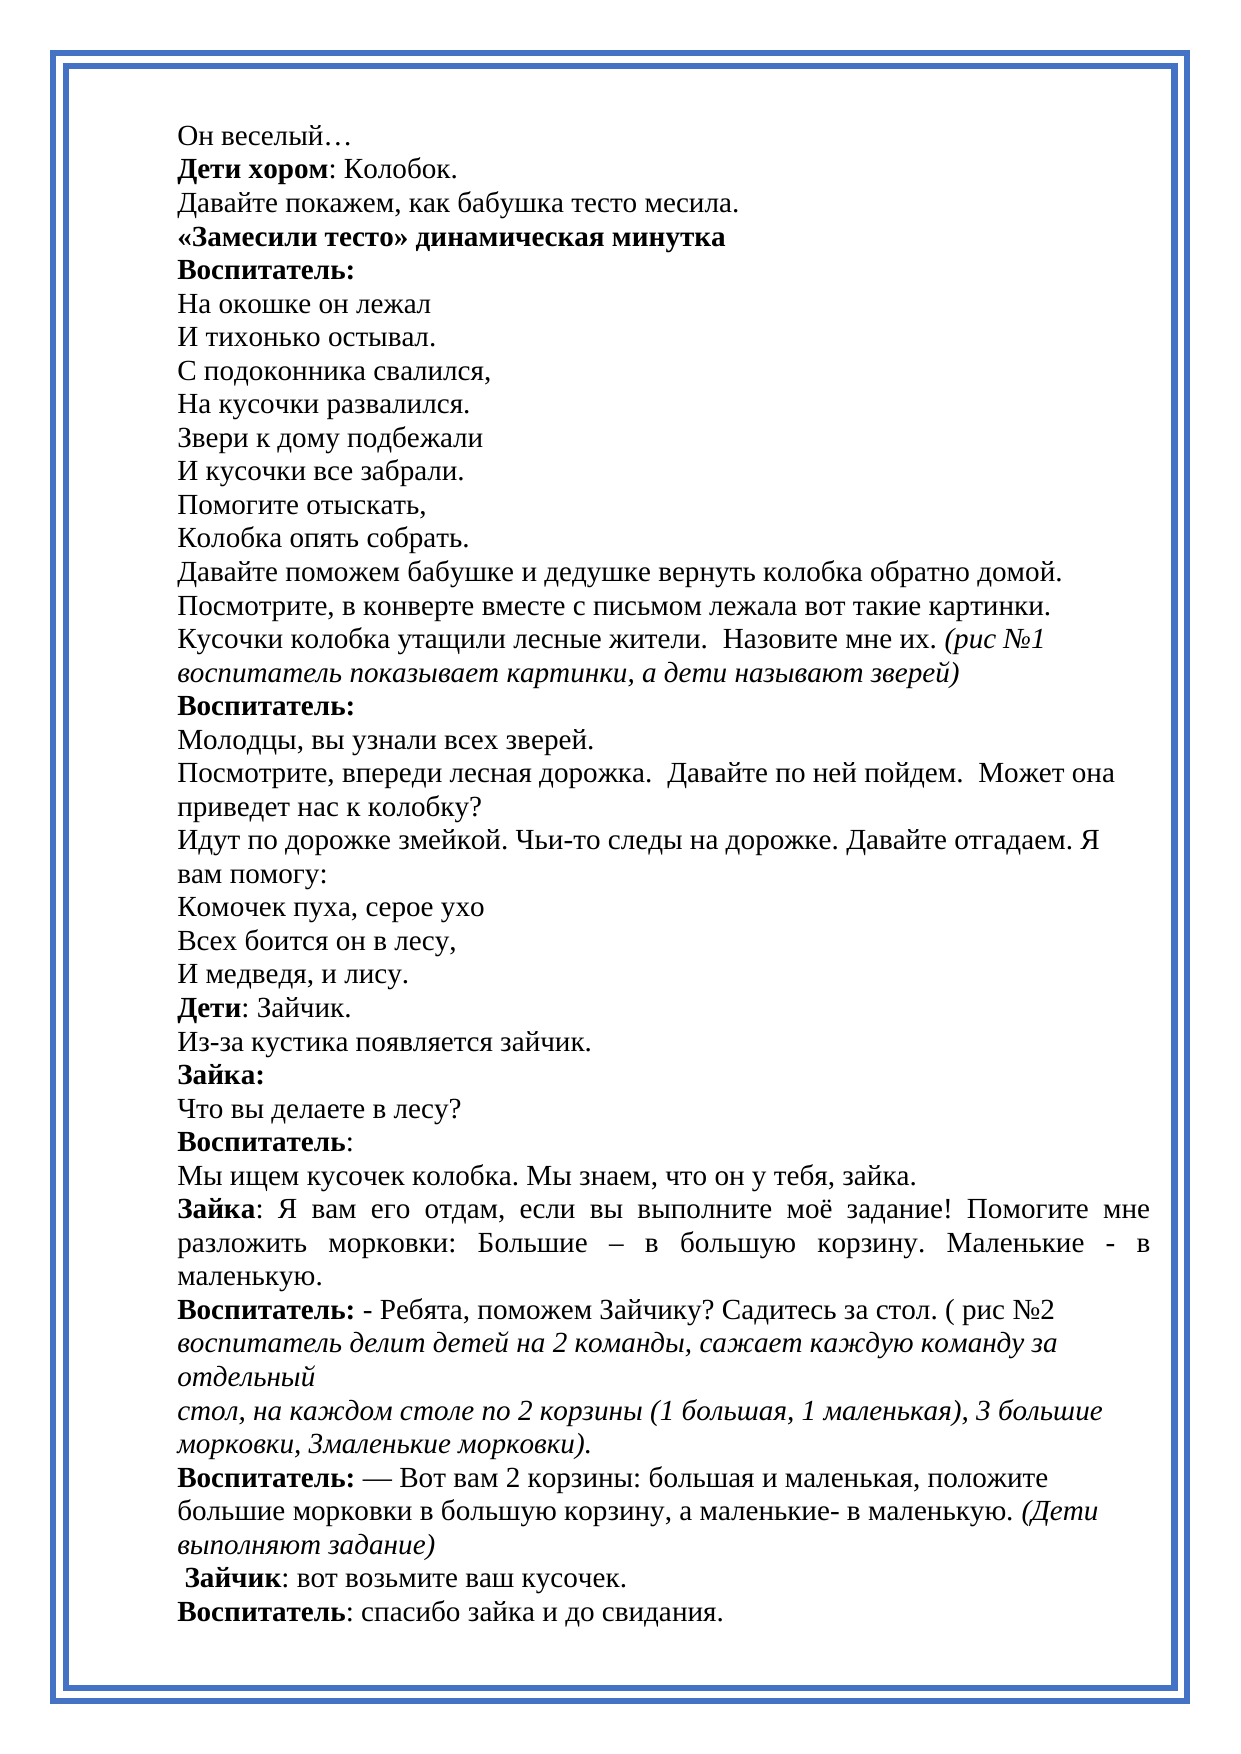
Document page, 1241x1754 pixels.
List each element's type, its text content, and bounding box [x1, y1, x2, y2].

text Воспитатель: — Вот вам 2 корзины: большая и маленькая, положите большие морковки в большую корзину, а маленькие- в маленькую. (Дети выполняют задание) [177, 1460, 1152, 1560]
text И тихонько остывал. [177, 319, 1152, 353]
text Воспитатель: - Ребята, поможем Зайчику? Садитесь за стол. ( рис №2 воспитатель делит детей на 2 команды, сажает каждую команду за отдельный [177, 1292, 1152, 1393]
text И кусочки все забрали. [177, 453, 1152, 487]
text Посмотрите, в конверте вместе с письмом лежала вот такие картинки. Кусочки колобка утащили лесные жители. Назовите мне их. (рис №1 воспитатель показывает картинки, а дети называют зверей) [177, 588, 1152, 688]
text Дети хором: Колобок. [177, 152, 1152, 185]
text Всех боится он в лесу, [177, 923, 1152, 957]
text Воспитатель: [177, 688, 1152, 722]
text Комочек пуха, серое ухо [177, 889, 1152, 923]
text Зайка: [177, 1057, 1152, 1091]
text С подоконника свалился, [177, 353, 1152, 386]
text Давайте покажем, как бабушка тесто месила. [177, 185, 1152, 219]
text Колобка опять собрать. [177, 521, 1152, 554]
text На окошке он лежал [177, 286, 1152, 319]
text Дети: Зайчик. [177, 990, 1152, 1024]
text Мы ищем кусочек колобка. Мы знаем, что он у тебя, зайка. [177, 1158, 1152, 1191]
text На кусочки развалился. [177, 386, 1152, 420]
text Давайте поможем бабушке и дедушке вернуть колобка обратно домой. [177, 554, 1152, 588]
text Молодцы, вы узнали всех зверей. [177, 722, 1152, 755]
text И медведя, и лису. [177, 957, 1152, 990]
text Зайчик: вот возьмите ваш кусочек. [177, 1560, 1152, 1594]
text Воспитатель: [177, 252, 1152, 286]
text Воспитатель: [177, 1124, 1152, 1158]
text стол, на каждом столе по 2 корзины (1 большая, 1 маленькая), 3 большие морковки, 3маленькие морковки). [177, 1393, 1152, 1460]
text Зайка: Я вам его отдам, если вы выполните моё задание! Помогите мне разложить морковки: Большие – в большую корзину. Маленькие - в маленькую. [177, 1191, 1152, 1292]
text «Замесили тесто» динамическая минутка [177, 219, 1152, 252]
text Что вы делаете в лесу? [177, 1091, 1152, 1124]
text Звери к дому подбежали [177, 420, 1152, 453]
text Идут по дорожке змейкой. Чьи-то следы на дорожке. Давайте отгадаем. Я вам помогу: [177, 822, 1152, 889]
text Из-за кустика появляется зайчик. [177, 1024, 1152, 1057]
text Посмотрите, впереди лесная дорожка. Давайте по ней пойдем. Может она приведет нас к колобку? [177, 755, 1152, 822]
text Помогите отыскать, [177, 487, 1152, 521]
text Он веселый… [177, 118, 1152, 152]
text Воспитатель: спасибо зайка и до свидания. [177, 1594, 1152, 1627]
